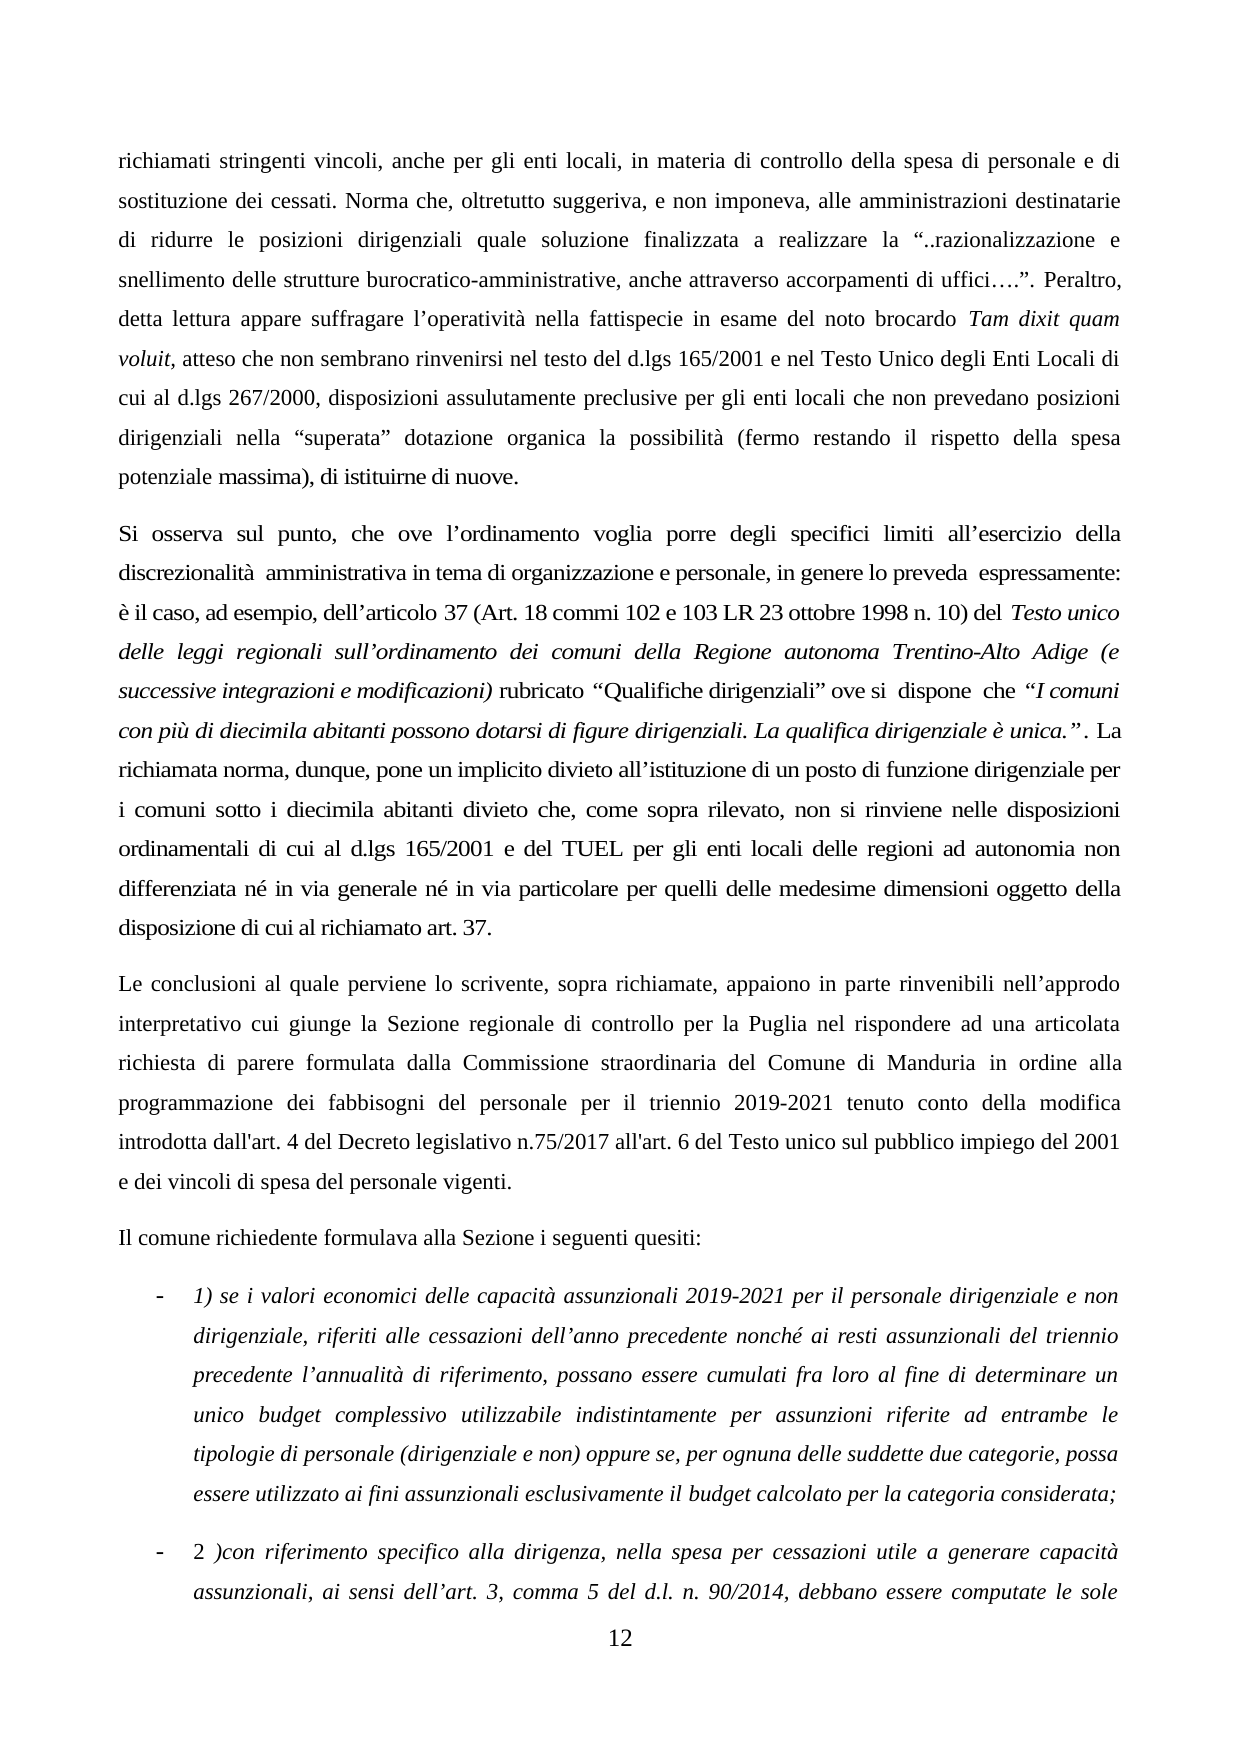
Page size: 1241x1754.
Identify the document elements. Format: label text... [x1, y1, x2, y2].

text Le conclusioni al quale perviene lo scrivente, sopra richiamate, appaiono in parte rinvenibili nell’approdo interpretativo cui giunge la Sezione regionale di controllo per la Puglia nel rispondere ad una articolata richiesta di parere formulata dalla Commissione straordinaria del Comune di Manduria in ordine alla programmazione dei fabbisogni del personale per il triennio 2019-2021 tenuto conto della modifica introdotta dall'art. 4 del Decreto legislativo n.75/2017 all'art. 6 del Testo unico sul pubblico impiego del 2001 e dei vincoli di spesa del personale vigenti. [118, 971, 1122, 1194]
text Si osserva sul punto, che ove l’ordinamento voglia porre degli specifici limiti all’esercizio della discrezionalità amministrativa in tema di organizzazione e personale, in genere lo preveda espressamente: è il caso, ad esempio, dell’articolo 37 (Art. 18 commi 102 e 103 LR 23 ottobre 1998 n. 10) del Testo unico delle leggi regionali sull’ordinamento dei comuni della Regione autonoma Trentino-Alto Adige (e successive integrazioni e modificazioni) rubricato “Qualifiche dirigenziali” ove si dispone che “I comuni con più di diecimila abitanti possono dotarsi di figure dirigenziali. La qualifica dirigenziale è unica.”. La richiamata norma, dunque, pone un implicito divieto all’istituzione di un posto di funzione dirigenziale per i comuni sotto i diecimila abitanti divieto che, come sopra rilevato, non si rinviene nelle disposizioni ordinamentali di cui al d.lgs 165/2001 e del TUEL per gli enti locali delle regioni ad autonomia non differenziata né in via generale né in via particolare per quelli delle medesime dimensioni oggetto della disposizione di cui al richiamato art. 37. [118, 519, 1122, 941]
text Il comune richiedente formulava alla Sezione i seguenti quesiti: [118, 1224, 1122, 1250]
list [156, 1536, 1122, 1604]
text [118, 148, 1122, 490]
list 1) se i valori economici delle capacità assunzionali 2019-2021 per il personale dirigenziale e non dirigenziale, riferiti alle cessazioni dell’anno precedente nonché ai resti assunzionali del triennio precedente l’annualità di riferimento, possano essere cumulati fra loro al fine di determinare un unico budget complessivo utilizzabile indistintamente per assunzioni riferite ad entrambe le tipologie di personale (dirigenziale e non) oppure se, per ognuna delle suddette due categorie, possa essere utilizzato ai fini assunzionali esclusivamente il budget calcolato per la categoria considerata; [156, 1280, 1122, 1506]
